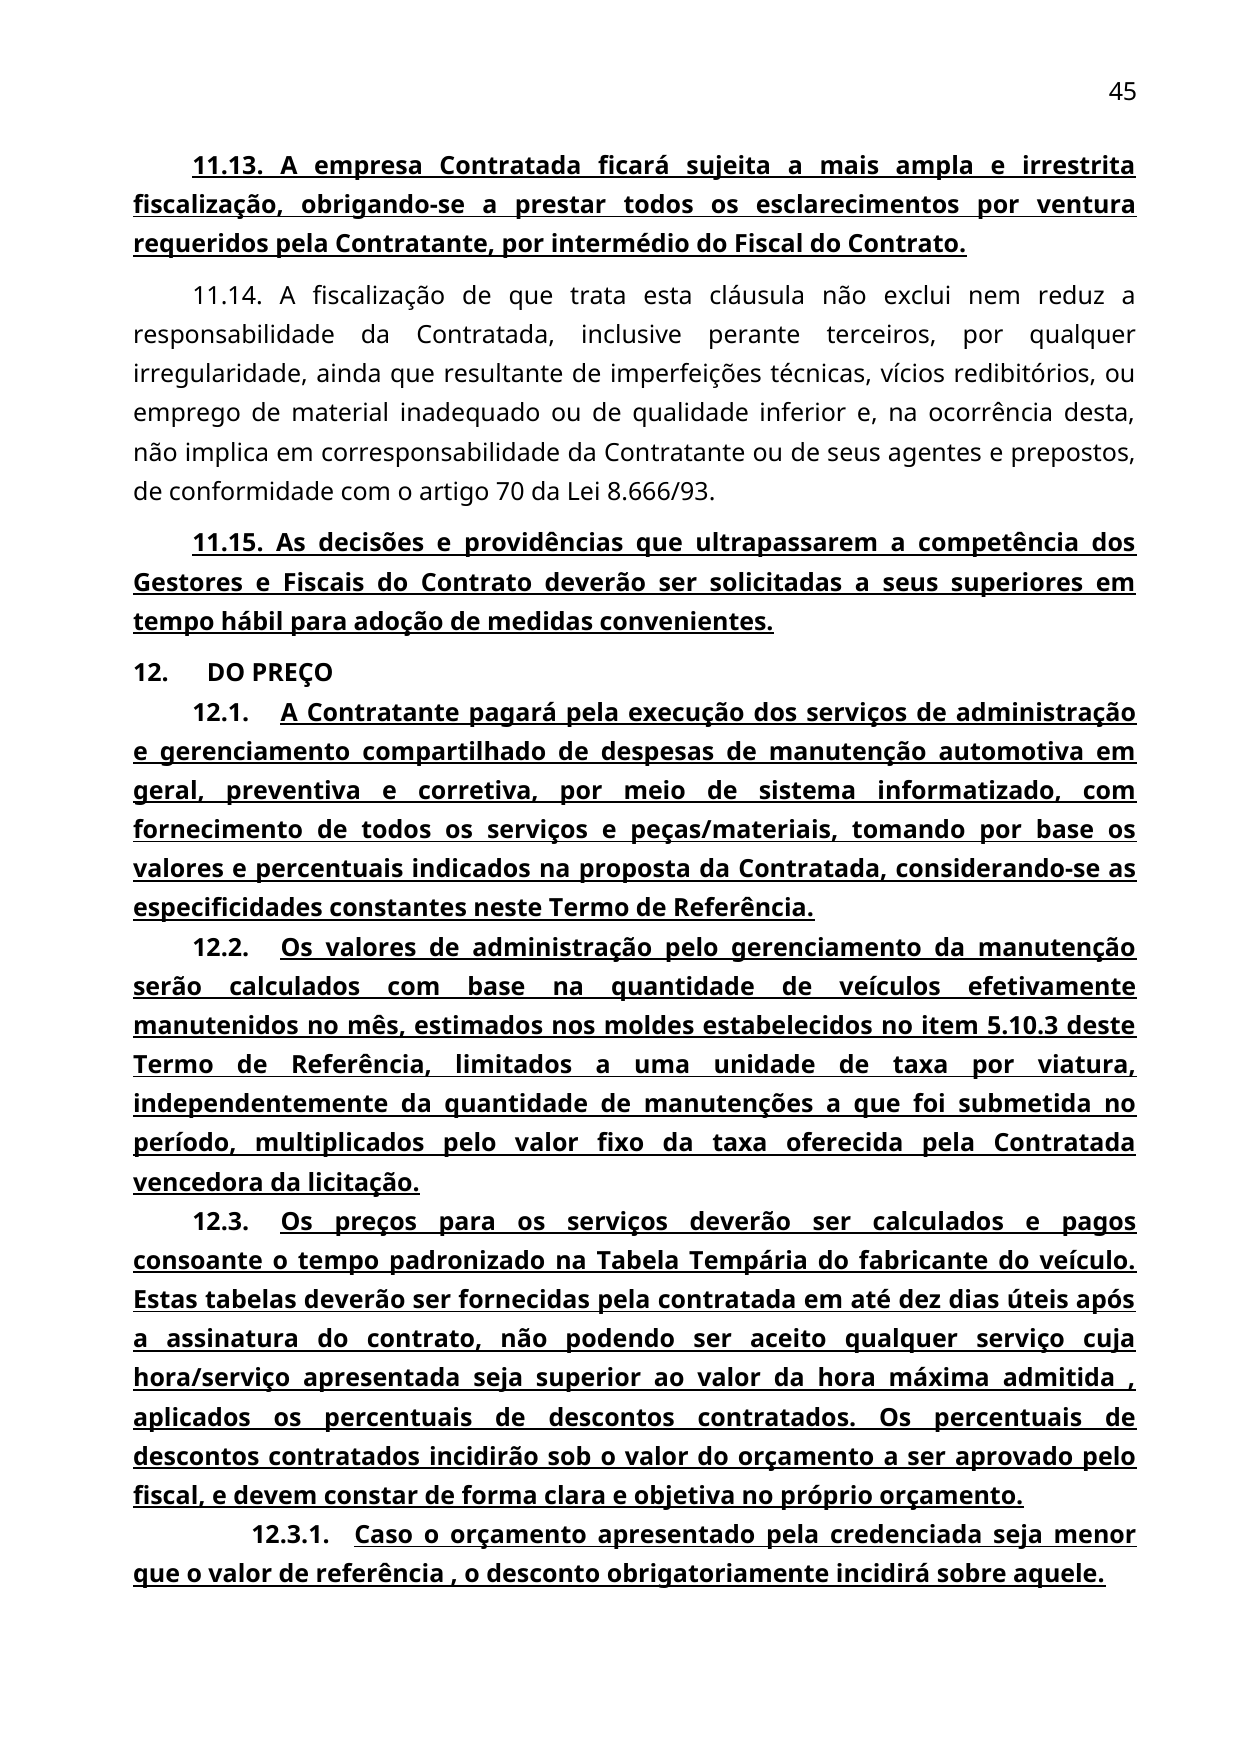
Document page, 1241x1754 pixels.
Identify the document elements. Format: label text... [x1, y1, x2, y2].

list A Contratante pagará pela execução dos serviços de administração e gerenciamento compartilhado de despesas de manutenção automotiva em geral, preventiva e corretiva, por meio de sistema informatizado, com fornecimento de todos os serviços e peças/materiais, tomando por base os valores e percentuais indicados na proposta da Contratada, considerando-se as especificidades constantes neste Termo de Referência. [133, 694, 1137, 762]
text 11.13. A empresa Contratada ficará sujeita a mais ampla e irrestrita fiscalização, obrigando-se a prestar todos os esclarecimentos por ventura requeridos pela Contratante, por intermédio do Fiscal do Contrato. [133, 217, 1137, 260]
list A Contratante pagará pela execução dos serviços de administração e gerenciamento compartilhado de despesas de manutenção automotiva em geral, preventiva e corretiva, por meio de sistema informatizado, com fornecimento de todos os serviços e peças/materiais, tomando por base os valores e percentuais indicados na proposta da Contratada, considerando-se as especificidades constantes neste Termo de Referência. [133, 882, 1137, 924]
list Os preços para os serviços deverão ser calculados e pagos consoante o tempo padronizado na Tabela Tempária do fabricante do veículo. Estas tabelas deverão ser fornecidas pela contratada em até dez dias úteis após a assinatura do contrato, não podendo ser aceito qualquer serviço cuja hora/serviço apresentada seja superior ao valor da hora máxima admitida , aplicados os percentuais de descontos contratados. Os percentuais de descontos contratados incidirão sob o valor do orçamento a ser aprovado pelo fiscal, e devem constar de forma clara e objetiva no próprio orçamento. [133, 1203, 1137, 1271]
text 11.13. A empresa Contratada ficará sujeita a mais ampla e irrestrita fiscalização, obrigando-se a prestar todos os esclarecimentos por ventura requeridos pela Contratante, por intermédio do Fiscal do Contrato. [133, 148, 1137, 216]
list A Contratante pagará pela execução dos serviços de administração e gerenciamento compartilhado de despesas de manutenção automotiva em geral, preventiva e corretiva, por meio de sistema informatizado, com fornecimento de todos os serviços e peças/materiais, tomando por base os valores e percentuais indicados na proposta da Contratada, considerando-se as especificidades constantes neste Termo de Referência. [133, 842, 1137, 880]
list Os valores de administração pelo gerenciamento da manutenção serão calculados com base na quantidade de veículos efetivamente manutenidos no mês, estimados nos moldes estabelecidos no item 5.10.3 deste Termo de Referência, limitados a uma unidade de taxa por viatura, independentemente da quantidade de manutenções a que foi submetida no período, multiplicados pelo valor fixo da taxa oferecida pela Contratada vencedora da licitação. [133, 1038, 1137, 1076]
list Caso o orçamento apresentado pela credenciada seja menor que o valor de referência , o desconto obrigatoriamente incidirá sobre aquele. [133, 1517, 1137, 1590]
list Os preços para os serviços deverão ser calculados e pagos consoante o tempo padronizado na Tabela Tempária do fabricante do veículo. Estas tabelas deverão ser fornecidas pela contratada em até dez dias úteis após a assinatura do contrato, não podendo ser aceito qualquer serviço cuja hora/serviço apresentada seja superior ao valor da hora máxima admitida , aplicados os percentuais de descontos contratados. Os percentuais de descontos contratados incidirão sob o valor do orçamento a ser aprovado pelo fiscal, e devem constar de forma clara e objetiva no próprio orçamento. [133, 1469, 1137, 1512]
list DO PREÇO [133, 655, 1137, 689]
list Os valores de administração pelo gerenciamento da manutenção serão calculados com base na quantidade de veículos efetivamente manutenidos no mês, estimados nos moldes estabelecidos no item 5.10.3 deste Termo de Referência, limitados a uma unidade de taxa por viatura, independentemente da quantidade de manutenções a que foi submetida no período, multiplicados pelo valor fixo da taxa oferecida pela Contratada vencedora da licitação. [133, 999, 1137, 1036]
list Os preços para os serviços deverão ser calculados e pagos consoante o tempo padronizado na Tabela Tempária do fabricante do veículo. Estas tabelas deverão ser fornecidas pela contratada em até dez dias úteis após a assinatura do contrato, não podendo ser aceito qualquer serviço cuja hora/serviço apresentada seja superior ao valor da hora máxima admitida , aplicados os percentuais de descontos contratados. Os percentuais de descontos contratados incidirão sob o valor do orçamento a ser aprovado pelo fiscal, e devem constar de forma clara e objetiva no próprio orçamento. [133, 1430, 1137, 1467]
list Os valores de administração pelo gerenciamento da manutenção serão calculados com base na quantidade de veículos efetivamente manutenidos no mês, estimados nos moldes estabelecidos no item 5.10.3 deste Termo de Referência, limitados a uma unidade de taxa por viatura, independentemente da quantidade de manutenções a que foi submetida no período, multiplicados pelo valor fixo da taxa oferecida pela Contratada vencedora da licitação. [133, 929, 1137, 997]
list Os preços para os serviços deverão ser calculados e pagos consoante o tempo padronizado na Tabela Tempária do fabricante do veículo. Estas tabelas deverão ser fornecidas pela contratada em até dez dias úteis após a assinatura do contrato, não podendo ser aceito qualquer serviço cuja hora/serviço apresentada seja superior ao valor da hora máxima admitida , aplicados os percentuais de descontos contratados. Os percentuais de descontos contratados incidirão sob o valor do orçamento a ser aprovado pelo fiscal, e devem constar de forma clara e objetiva no próprio orçamento. [133, 1273, 1137, 1428]
list A Contratante pagará pela execução dos serviços de administração e gerenciamento compartilhado de despesas de manutenção automotiva em geral, preventiva e corretiva, por meio de sistema informatizado, com fornecimento de todos os serviços e peças/materiais, tomando por base os valores e percentuais indicados na proposta da Contratada, considerando-se as especificidades constantes neste Termo de Referência. [133, 764, 1137, 801]
list Os valores de administração pelo gerenciamento da manutenção serão calculados com base na quantidade de veículos efetivamente manutenidos no mês, estimados nos moldes estabelecidos no item 5.10.3 deste Termo de Referência, limitados a uma unidade de taxa por viatura, independentemente da quantidade de manutenções a que foi submetida no período, multiplicados pelo valor fixo da taxa oferecida pela Contratada vencedora da licitação. [133, 1077, 1137, 1115]
text 11.14. A fiscalização de que trata esta cláusula não exclui nem reduz a responsabilidade da Contratada, inclusive perante terceiros, por qualquer irregularidade, ainda que resultante de imperfeições técnicas, vícios redibitórios, ou emprego de material inadequado ou de qualidade inferior e, na ocorrência desta, não implica em corresponsabilidade da Contratante ou de seus agentes e prepostos, de conformidade com o artigo 70 da Lei 8.666/93. [133, 278, 1137, 507]
list Os valores de administração pelo gerenciamento da manutenção serão calculados com base na quantidade de veículos efetivamente manutenidos no mês, estimados nos moldes estabelecidos no item 5.10.3 deste Termo de Referência, limitados a uma unidade de taxa por viatura, independentemente da quantidade de manutenções a que foi submetida no período, multiplicados pelo valor fixo da taxa oferecida pela Contratada vencedora da licitação. [133, 1117, 1137, 1198]
list A Contratante pagará pela execução dos serviços de administração e gerenciamento compartilhado de despesas de manutenção automotiva em geral, preventiva e corretiva, por meio de sistema informatizado, com fornecimento de todos os serviços e peças/materiais, tomando por base os valores e percentuais indicados na proposta da Contratada, considerando-se as especificidades constantes neste Termo de Referência. [133, 803, 1137, 841]
text 11.15. As decisões e providências que ultrapassarem a competência dos Gestores e Fiscais do Contrato deverão ser solicitadas a seus superiores em tempo hábil para adoção de medidas convenientes. [133, 525, 1137, 637]
